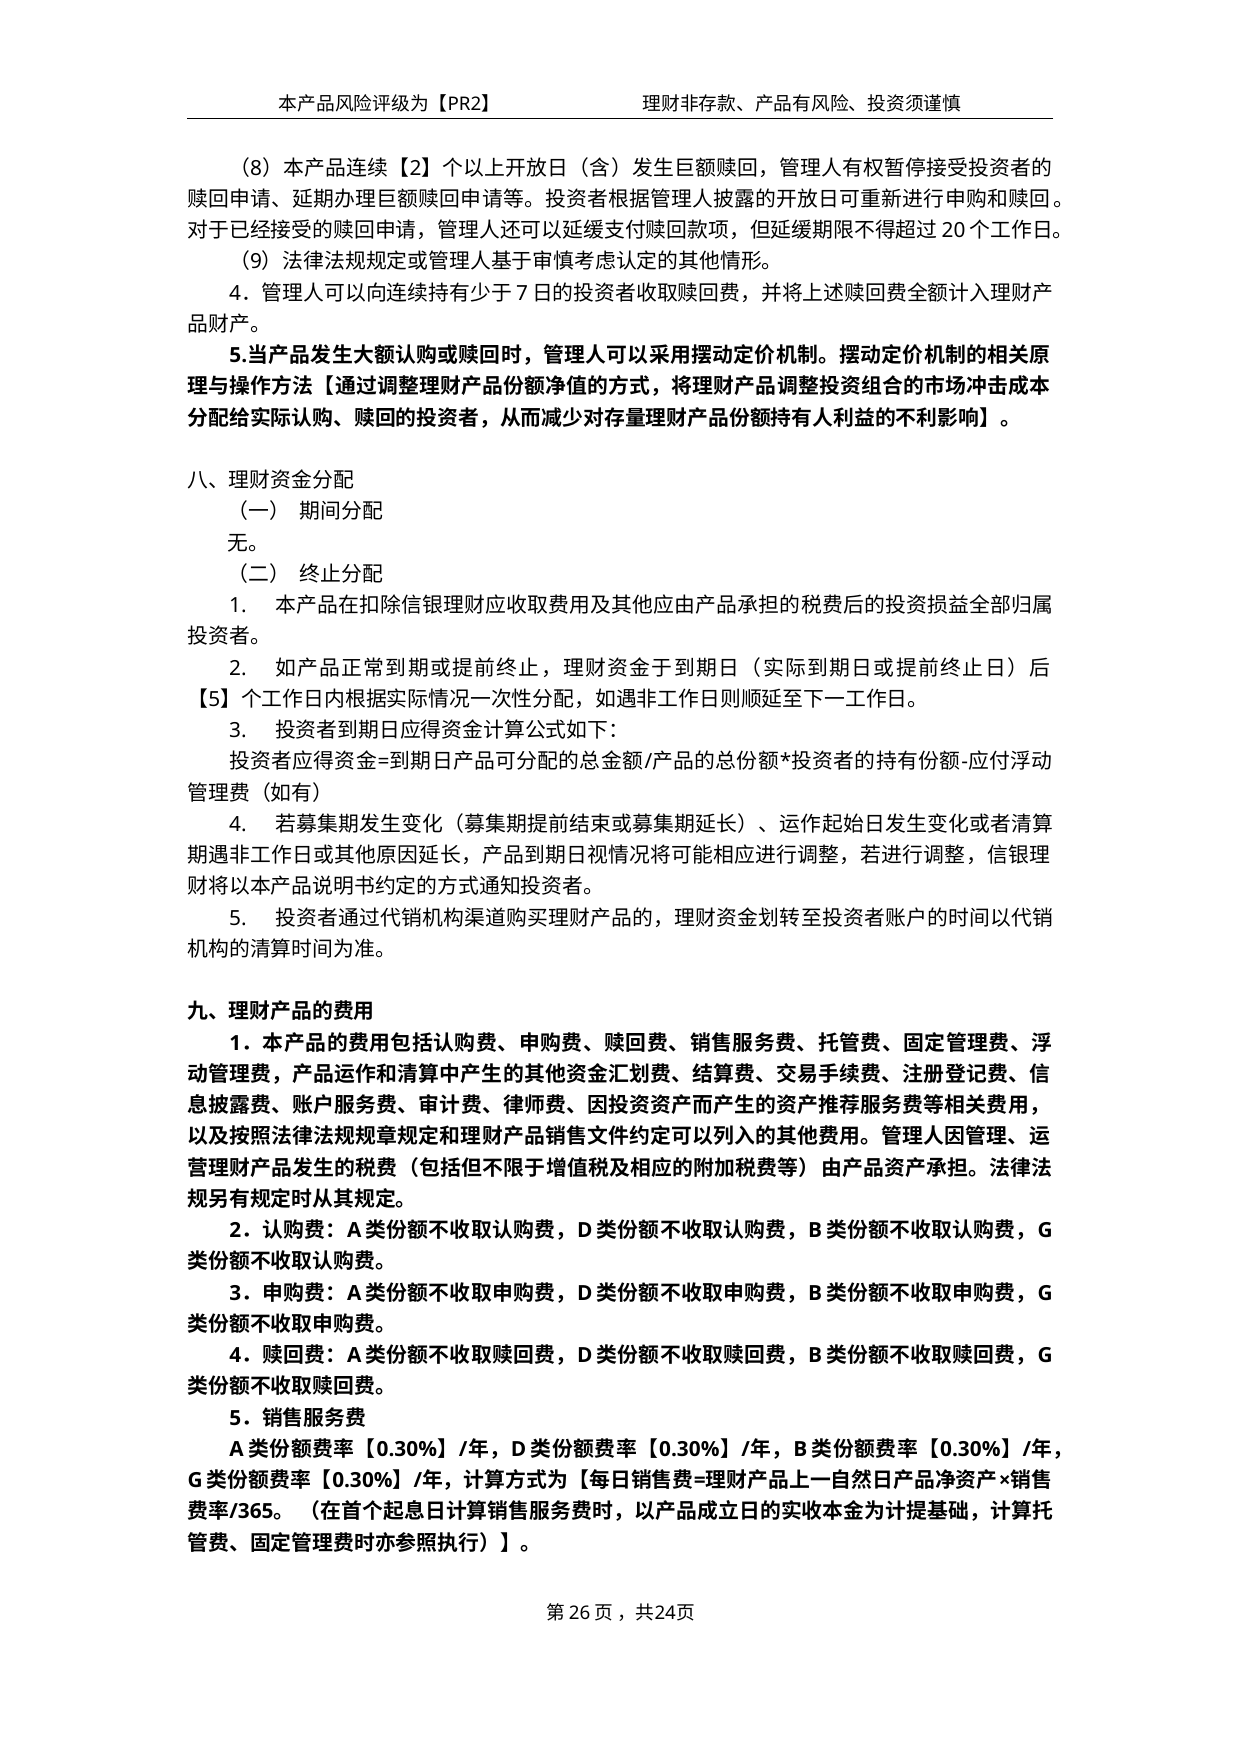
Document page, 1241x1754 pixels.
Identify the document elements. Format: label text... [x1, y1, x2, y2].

text 九、理财产品的费用 [187, 994, 1047, 1025]
list 若募集期发生变化（募集期提前结束或募集期延长）、运作起始日发生变化或者清算期遇非工作日或其他原因延长，产品到期日视情况将可能相应进行调整，若进行调整，信银理财将以本产品说明书约定的方式通知投资者。 [187, 806, 1053, 900]
list 投资者到期日应得资金计算公式如下： [187, 712, 1053, 744]
text 5．销售服务费 [187, 1400, 1053, 1431]
list （一） 期间分配 [228, 494, 1043, 525]
list 投资者通过代销机构渠道购买理财产品的，理财资金划转至投资者账户的时间以代销机构的清算时间为准。 [187, 900, 1053, 962]
text 1．本产品的费用包括认购费、申购费、赎回费、销售服务费、托管费、固定管理费、浮动管理费，产品运作和清算中产生的其他资金汇划费、结算费、交易手续费、注册登记费、信息披露费、账户服务费、审计费、律师费、因投资资产而产生的资产推荐服务费等相关费用，以及按照法律法规规章规定和理财产品销售文件约定可以列入的其他费用。管理人因管理、运营理财产品发生的税费（包括但不限于增值税及相应的附加税费等）由产品资产承担。法律法规另有规定时从其规定。 [187, 1025, 1053, 1212]
text 4．管理人可以向连续持有少于7日的投资者收取赎回费，并将上述赎回费全额计入理财产品财产。 [187, 275, 1053, 337]
text 4．赎回费：A类份额不收取赎回费，D类份额不收取赎回费，B类份额不收取赎回费，G类份额不收取赎回费。 [187, 1337, 1053, 1400]
text 2．认购费：A类份额不收取认购费，D类份额不收取认购费，B类份额不收取认购费，G类份额不收取认购费。 [187, 1212, 1053, 1275]
text A类份额费率【0.30%】/年，D类份额费率【0.30%】/年，B类份额费率【0.30%】/年，G类份额费率【0.30%】/年，计算方式为【每日销售费=理财产品上一自然日产品净资产×销售费率/365。 （在首个起息日计算销售服务费时，以产品成立日的实收本金为计提基础，计算托管费、固定管理费时亦参照执行）】。 [187, 1431, 1053, 1556]
list 如产品正常到期或提前终止，理财资金于到期日（实际到期日或提前终止日）后【5】个工作日内根据实际情况一次性分配，如遇非工作日则顺延至下一工作日。 [187, 650, 1053, 712]
list 无。 [228, 525, 1043, 556]
list （二） 终止分配 [228, 556, 1043, 587]
list 本产品在扣除信银理财应收取费用及其他应由产品承担的税费后的投资损益全部归属投资者。 [187, 587, 1053, 650]
text 投资者应得资金=到期日产品可分配的总金额/产品的总份额*投资者的持有份额-应付浮动管理费（如有） [187, 744, 1053, 806]
text （8）本产品连续【2】个以上开放日（含）发生巨额赎回，管理人有权暂停接受投资者的赎回申请、延期办理巨额赎回申请等。投资者根据管理人披露的开放日可重新进行申购和赎回。对于已经接受的赎回申请，管理人还可以延缓支付赎回款项，但延缓期限不得超过20个工作日。 [187, 150, 1053, 244]
text 八、理财资金分配 [187, 462, 1049, 494]
text 3．申购费：A类份额不收取申购费，D类份额不收取申购费，B类份额不收取申购费，G类份额不收取申购费。 [187, 1275, 1053, 1337]
text 5.当产品发生大额认购或赎回时，管理人可以采用摆动定价机制。摆动定价机制的相关原理与操作方法【通过调整理财产品份额净值的方式，将理财产品调整投资组合的市场冲击成本分配给实际认购、赎回的投资者，从而减少对存量理财产品份额持有人利益的不利影响】。 [187, 337, 1053, 431]
text （9）法律法规规定或管理人基于审慎考虑认定的其他情形。 [187, 244, 1053, 275]
